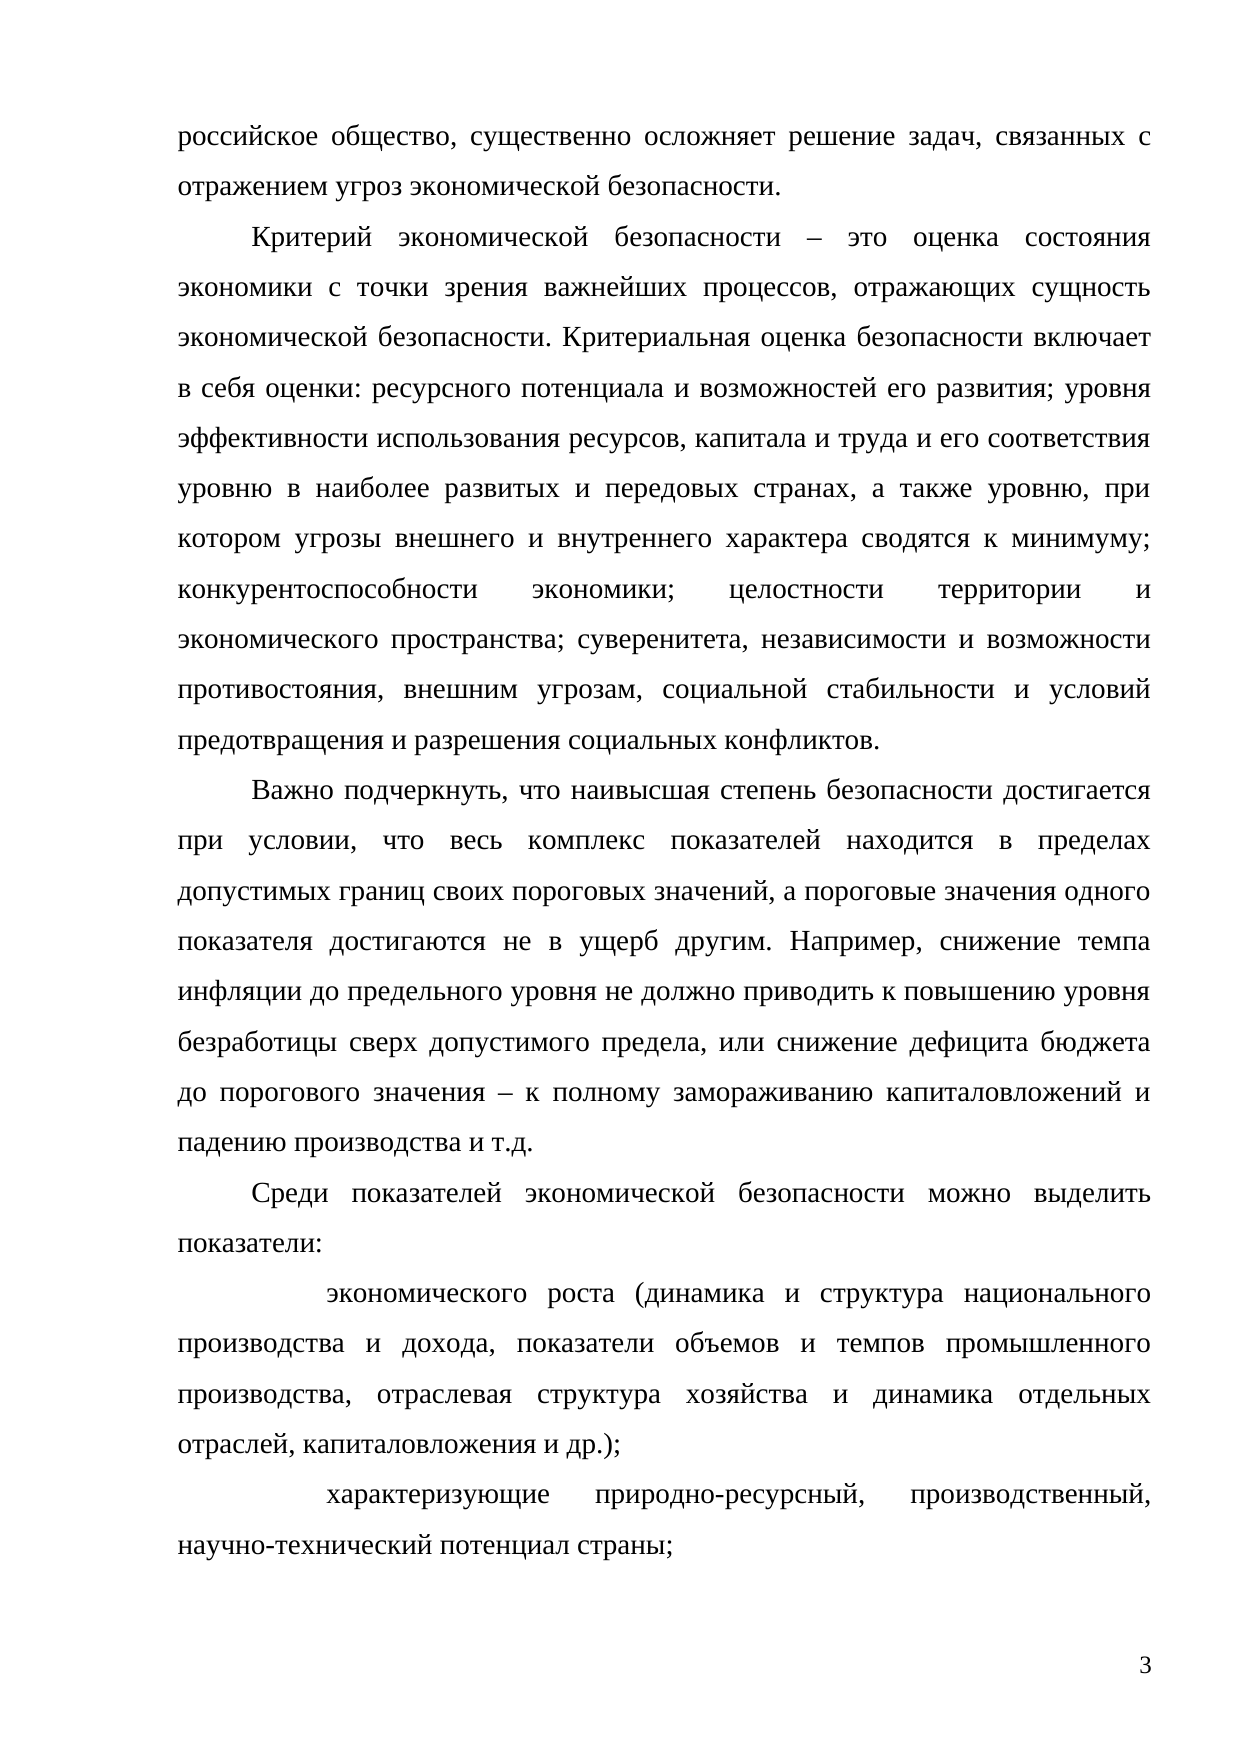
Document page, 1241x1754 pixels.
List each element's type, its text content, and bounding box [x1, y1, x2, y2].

list экономического роста (динамика и структура национального производства и дохода, показатели объемов и темпов промышленного производства, отраслевая структура хозяйства и динамика отдельных отраслей, капиталовложения и др.); [177, 1275, 1152, 1460]
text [177, 118, 1152, 202]
list характеризующие природно-ресурсный, производственный, научно-технический потенциал страны; [177, 1477, 1152, 1560]
text Критерий экономической безопасности – это оценка состояния экономики с точки зрения важнейших процессов, отражающих сущность экономической безопасности. Критериальная оценка безопасности включает в себя оценки: ресурсного потенциала и возможностей его развития; уровня эффективности использования ресурсов, капитала и труда и его соответствия уровню в наиболее развитых и передовых странах, а также уровню, при котором угрозы внешнего и внутреннего характера сводятся к минимуму; конкурентоспособности экономики; целостности территории и экономического пространства; суверенитета, независимости и возможности противостояния, внешним угрозам, социальной стабильности и условий предотвращения и разрешения социальных конфликтов. [177, 219, 1152, 755]
text Среди показателей экономической безопасности можно выделить показатели: [177, 1175, 1152, 1258]
text Важно подчеркнуть, что наивысшая степень безопасности достигается при условии, что весь комплекс показателей находится в пределах допустимых границ своих пороговых значений, а пороговые значения одного показателя достигаются не в ущерб другим. Например, снижение темпа инфляции до предельного уровня не должно приводить к повышению уровня безработицы сверх допустимого предела, или снижение дефицита бюджета до порогового значения – к полному замораживанию капиталовложений и падению производства и т.д. [177, 772, 1152, 1158]
